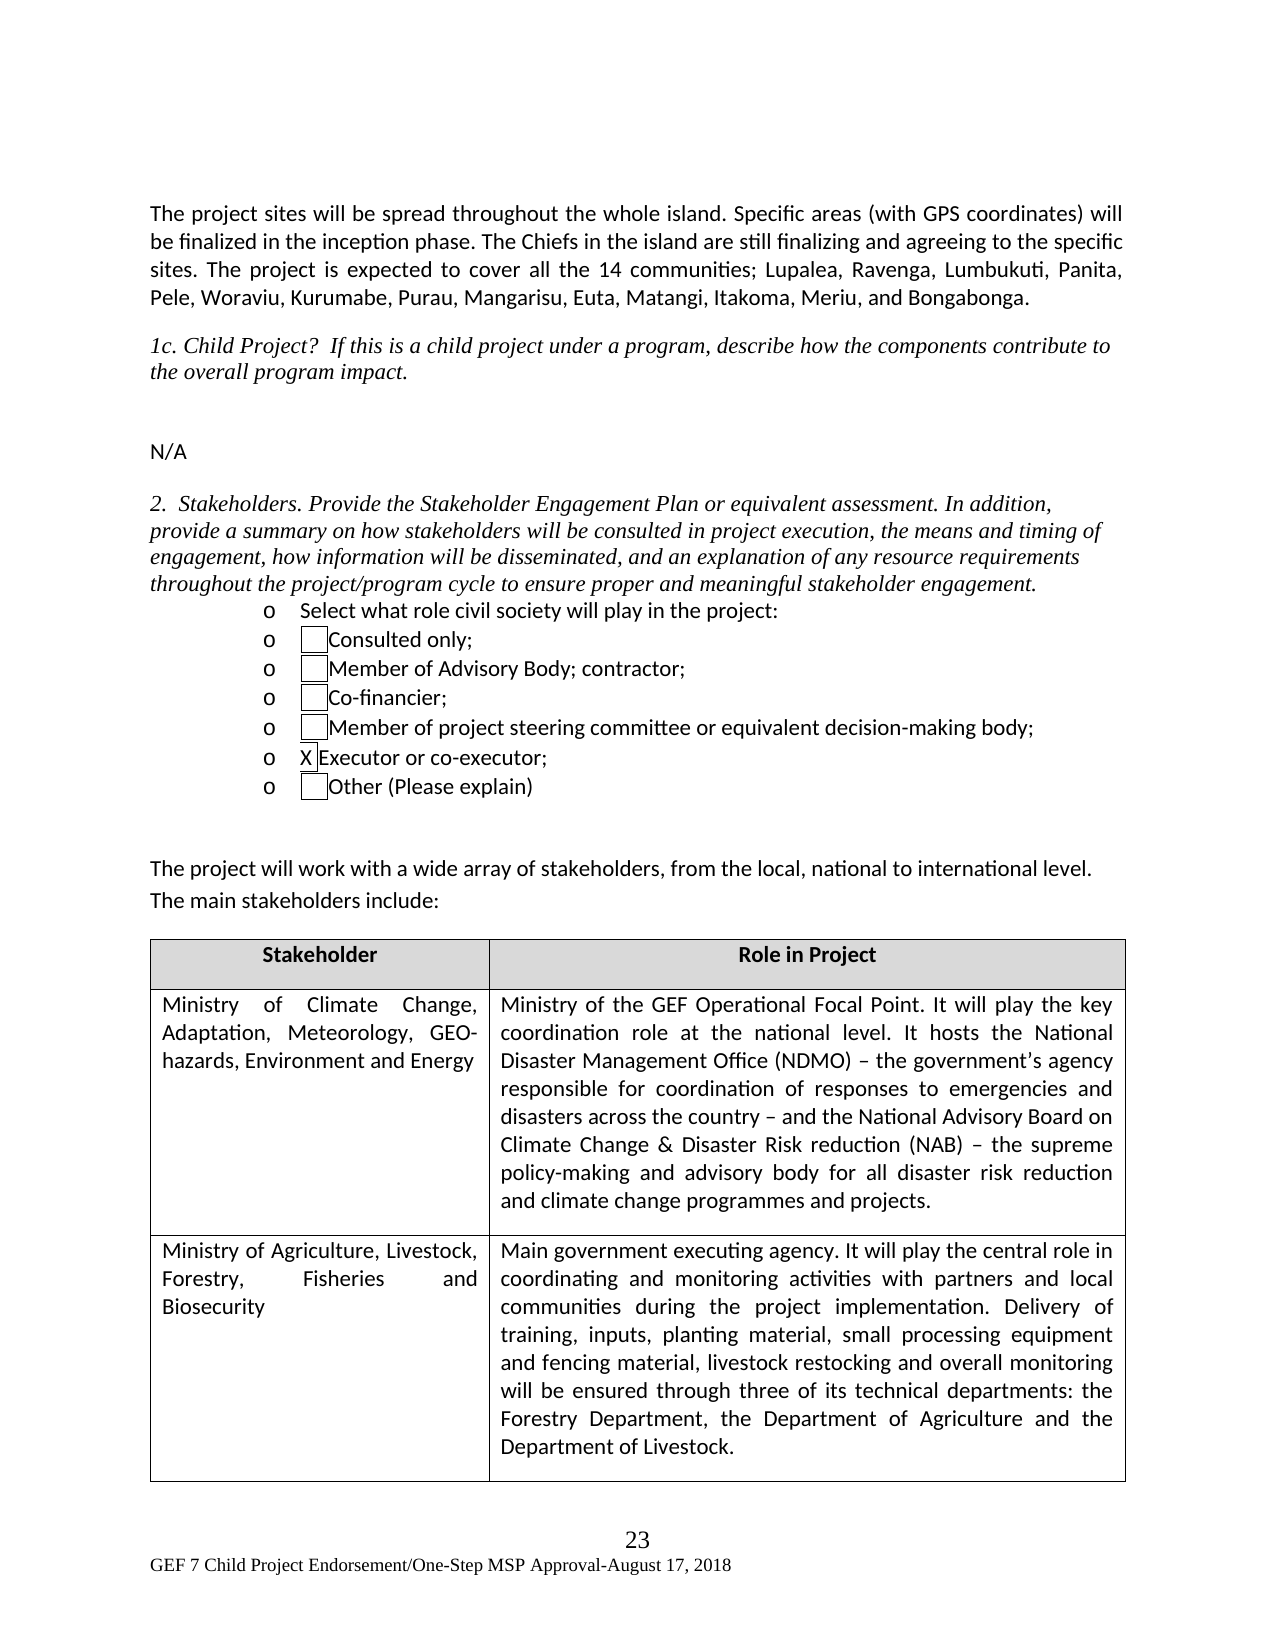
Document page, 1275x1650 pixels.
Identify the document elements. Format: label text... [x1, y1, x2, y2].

table_header Role in Project [490, 940, 1125, 989]
table_cell Ministry of Climate Change, Adaptation, Meteorology, GEO-hazards, Environment and Energy [151, 990, 489, 1235]
table_cell Ministry of Agriculture, Livestock, Forestry, Fisheries and Biosecurity [151, 1236, 489, 1481]
table_cell Main government executing agency. It will play the central role in coordinating and monitoring activities with partners and local communities during the project implementation. Delivery of training, inputs, planting material, small processing equipment and fencing material, livestock restocking and overall monitoring will be ensured through three of its technical departments: the Forestry Department, the Department of Agriculture and the Department of Livestock. [490, 1236, 1125, 1481]
text 1c. Child Project? If this is a child project under a program, describe how the components contribute to the overall program impact. [150, 332, 1125, 384]
list X Executor or co-executor; [262, 742, 317, 772]
text N/A [150, 437, 1125, 466]
text The project sites will be spread throughout the whole island. Specific areas (with GPS coordinates) will be finalized in the inception phase. The Chiefs in the island are still finalizing and agreeing to the specific sites. The project is expected to cover all the 14 communities; Lupalea, Ravenga, Lumbukuti, Panita, Pele, Woraviu, Kurumabe, Purau, Mangarisu, Euta, Matangi, Itakoma, Meriu, and Bongabonga. [150, 199, 1125, 311]
list Member of Advisory Body; contractor; [262, 654, 1125, 683]
list Co-financier; [262, 683, 1125, 713]
text 2. Stakeholders. Provide the Stakeholder Engagement Plan or equivalent assessment. In addition, provide a summary on how stakeholders will be consulted in project execution, the means and timing of engagement, how information will be disseminated, and an explanation of any resource requirements throughout the project/program cycle to ensure proper and meaningful stakeholder engagement. [150, 491, 1125, 596]
text The project will work with a wide array of stakeholders, from the local, national to international level. The main stakeholders include: [150, 854, 1125, 914]
table_cell Ministry of the GEF Operational Focal Point. It will play the key coordination role at the national level. It hosts the National Disaster Management Office (NDMO) – the government’s agency responsible for coordination of responses to emergencies and disasters across the country – and the National Advisory Board on Climate Change & Disaster Risk reduction (NAB) – the supreme policy-making and advisory body for all disaster risk reduction and climate change programmes and projects. [490, 990, 1125, 1235]
list Other (Please explain) [262, 772, 1125, 801]
table_header Stakeholder [151, 940, 489, 989]
list Member of project steering committee or equivalent decision-making body; [262, 713, 1125, 742]
list X Executor or co-executor; [318, 742, 1125, 772]
list Select what role civil society will play in the project: [262, 596, 1125, 625]
list Consulted only; [262, 625, 1125, 654]
